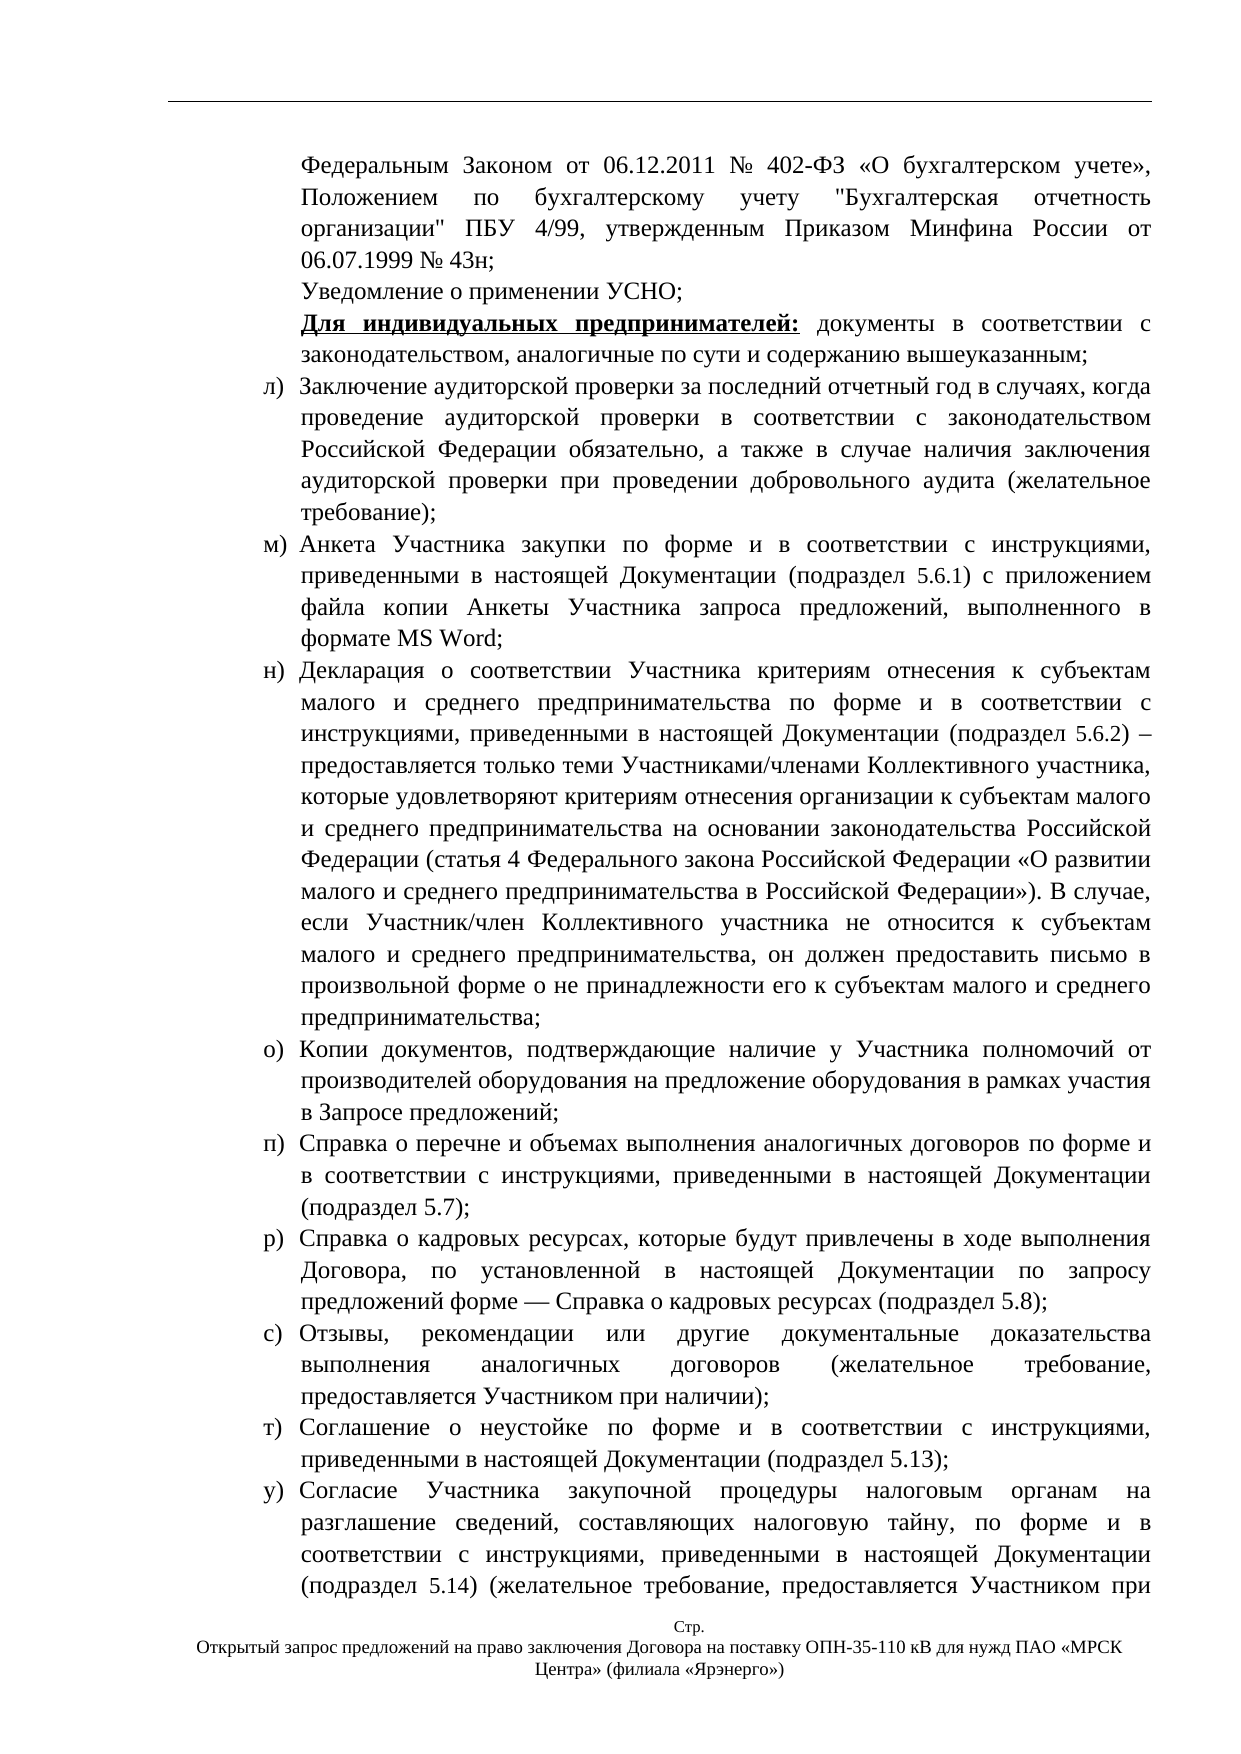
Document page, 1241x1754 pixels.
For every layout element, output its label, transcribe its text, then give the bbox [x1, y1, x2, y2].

list Декларация о соответствии Участника критериям отнесения к субъектам малого и среднего предпринимательства по форме и в соответствии с инструкциями, приведенными в настоящей Документации (подраздел 5.6.2) – предоставляется только теми Участниками/членами Коллективного участника, которые удовлетворяют критериям отнесения организации к субъектам малого и среднего предпринимательства на основании законодательства Российской Федерации (статья 4 Федерального закона Российской Федерации «О развитии малого и среднего предпринимательства в Российской Федерации»). В случае, если Участник/член Коллективного участника не относится к субъектам малого и среднего предпринимательства, он должен предоставить письмо в произвольной форме о не принадлежности его к субъектам малого и среднего предпринимательства; [263, 655, 1152, 1031]
list Анкета Участника закупки по форме и в соответствии с инструкциями, приведенными в настоящей Документации (подраздел 5.6.1) с приложением файла копии Анкеты Участника запроса предложений, выполненного в формате MS Word; [263, 529, 1152, 652]
list Справка о перечне и объемах выполнения аналогичных договоров по форме и в соответствии с инструкциями, приведенными в настоящей Документации (подраздел 5.7); [263, 1128, 1152, 1220]
text Уведомление о применении УСНО; [301, 276, 1152, 305]
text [301, 150, 1152, 273]
list Копии документов, подтверждающие наличие у Участника полномочий от производителей оборудования на предложение оборудования в рамках участия в Запросе предложений; [263, 1034, 1152, 1126]
list Справка о кадровых ресурсах, которые будут привлечены в ходе выполнения Договора, по установленной в настоящей Документации по запросу предложений форме — Справка о кадровых ресурсах (подраздел 5.8); [263, 1223, 1152, 1315]
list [263, 1476, 1152, 1599]
list Заключение аудиторской проверки за последний отчетный год в случаях, когда проведение аудиторской проверки в соответствии с законодательством Российской Федерации обязательно, а также в случае наличия заключения аудиторской проверки при проведении добровольного аудита (желательное требование); [263, 371, 1152, 526]
list Отзывы, рекомендации или другие документальные доказательства выполнения аналогичных договоров (желательное требование, предоставляется Участником при наличии); [263, 1318, 1152, 1410]
text Для индивидуальных предпринимателей: документы в соответствии с законодательством, аналогичные по сути и содержанию вышеуказанным; [301, 308, 1152, 368]
list Соглашение о неустойке по форме и в соответствии с инструкциями, приведенными в настоящей Документации (подраздел 5.13); [263, 1412, 1152, 1473]
